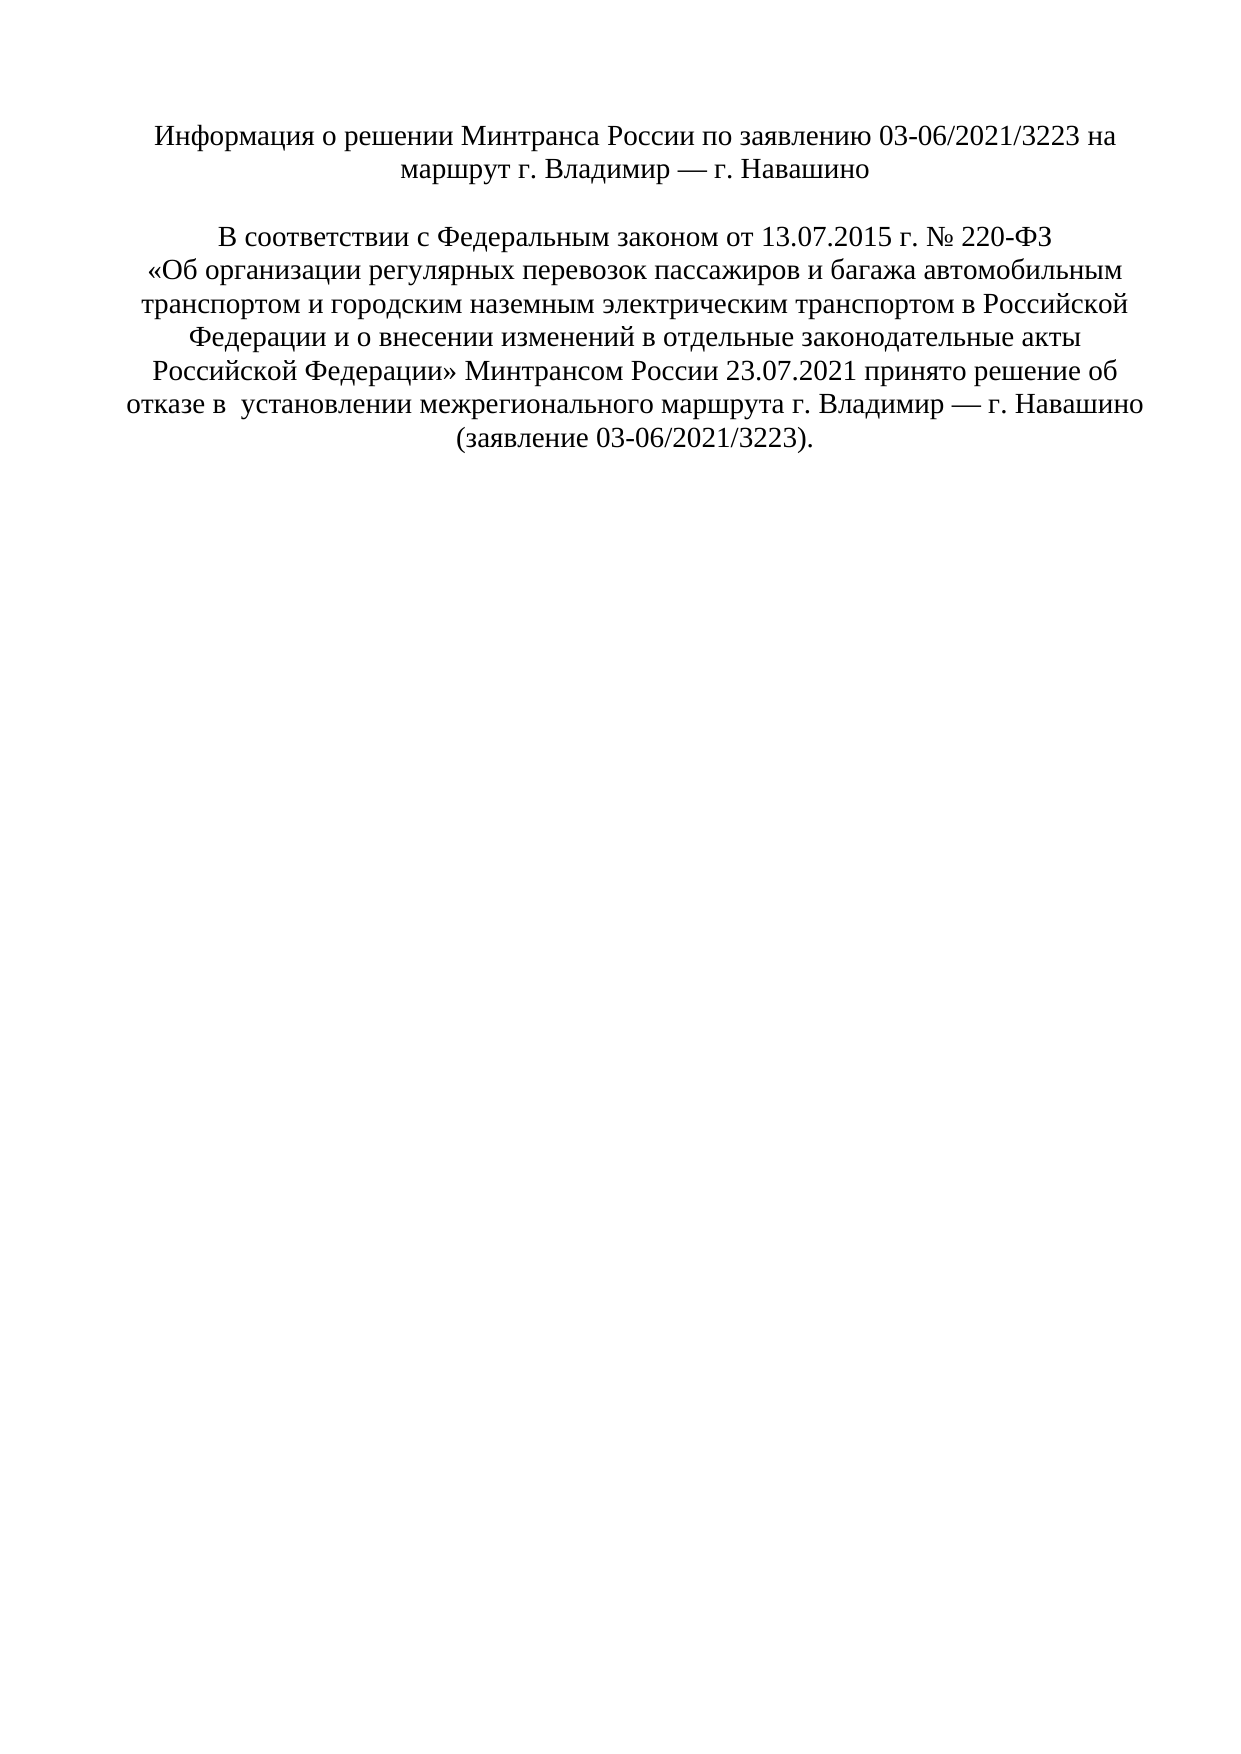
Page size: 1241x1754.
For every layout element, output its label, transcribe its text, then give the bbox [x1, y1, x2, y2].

text Информация о решении Минтранса России по заявлению 03-06/2021/3223 на маршрут г. Владимир — г. Навашино [118, 118, 1152, 185]
text В соответствии с Федеральным законом от 13.07.2015 г. № 220-ФЗ «Об организации регулярных перевозок пассажиров и багажа автомобильным транспортом и городским наземным электрическим транспортом в Российской Федерации и о внесении изменений в отдельные законодательные акты Российской Федерации» Минтрансом России 23.07.2021 принято решение об отказе в установлении межрегионального маршрута г. Владимир — г. Навашино (заявление 03-06/2021/3223). [118, 219, 1152, 453]
